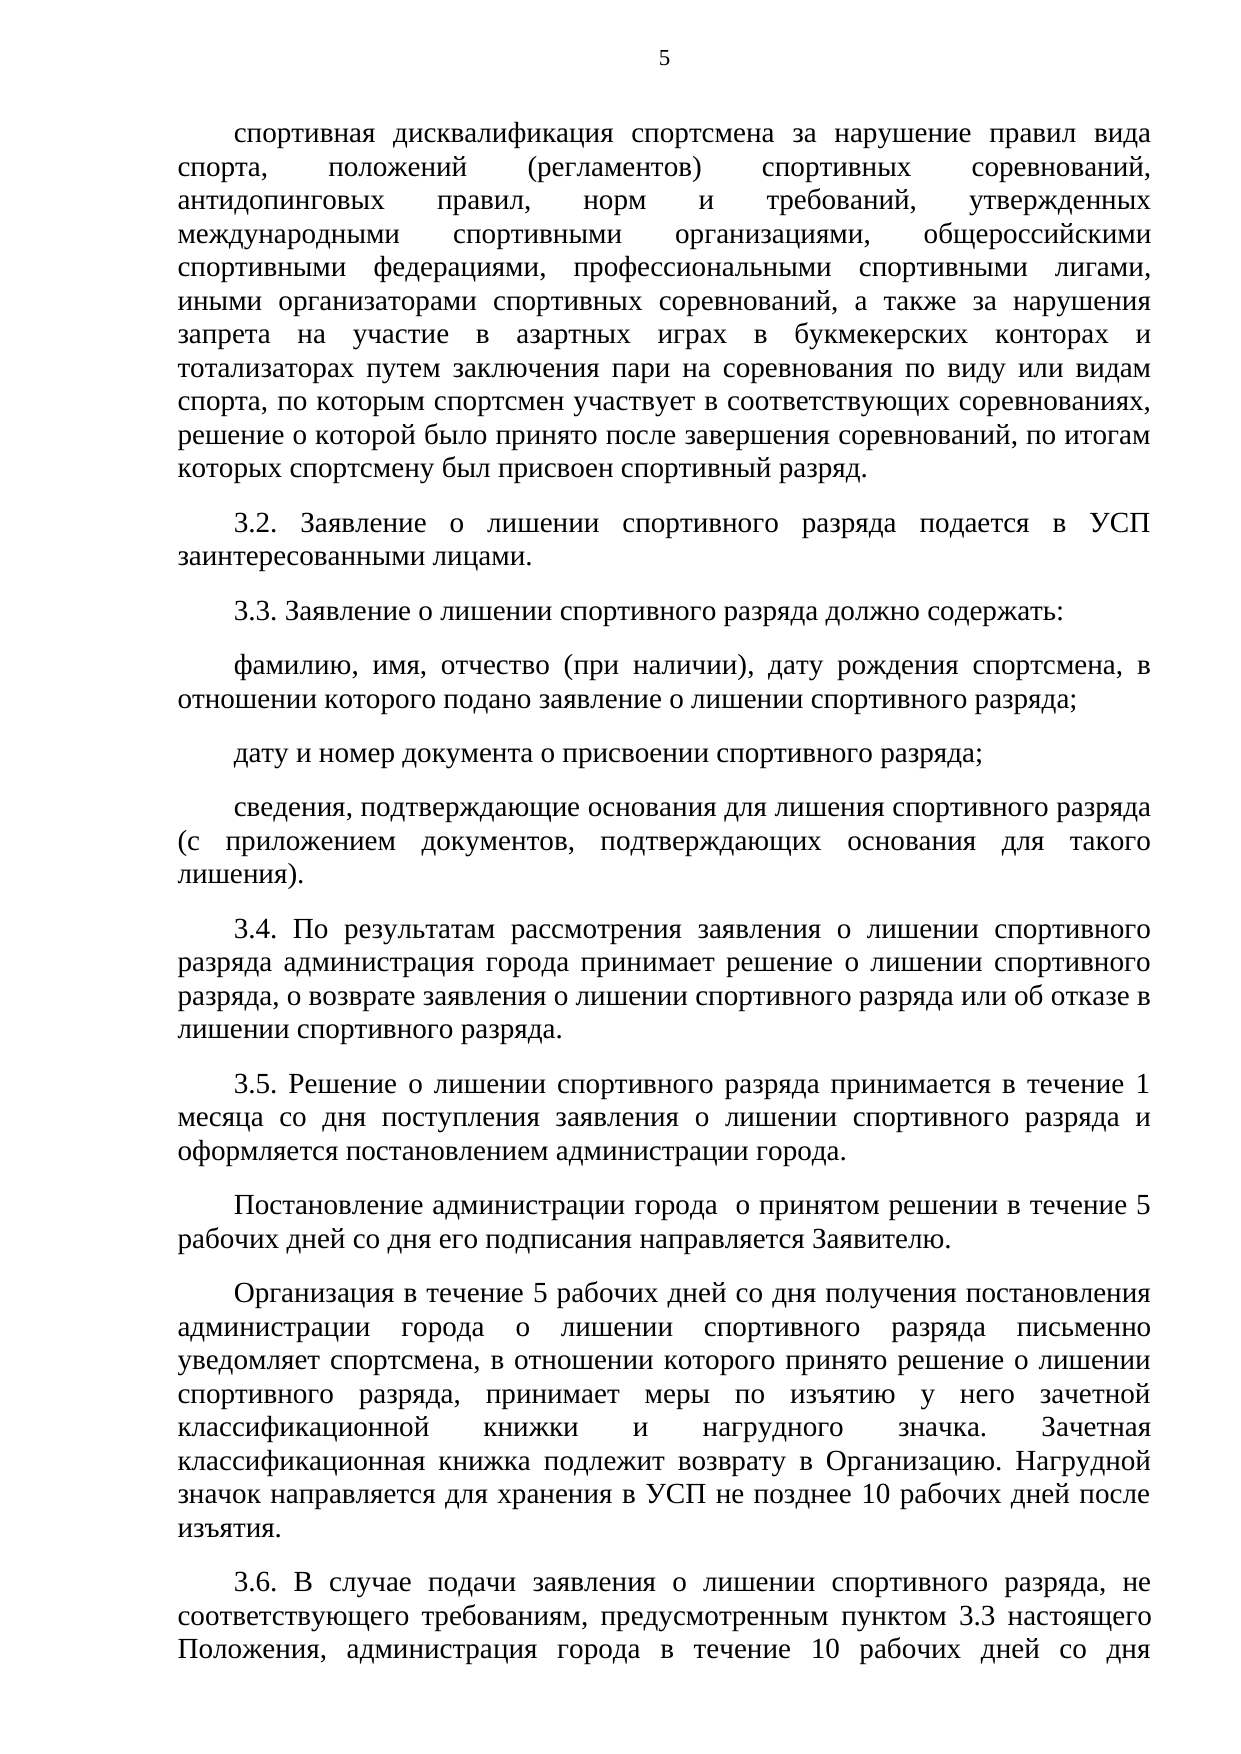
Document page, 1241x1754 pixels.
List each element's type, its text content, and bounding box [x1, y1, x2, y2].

text 3.5. Решение о лишении спортивного разряда принимается в течение 1 месяца со дня поступления заявления о лишении спортивного разряда и оформляется постановлением администрации города. [177, 1066, 1152, 1167]
text дату и номер документа о присвоении спортивного разряда; [177, 735, 1152, 769]
text спортивная дисквалификация спортсмена за нарушение правил вида спорта, положений (регламентов) спортивных соревнований, антидопинговых правил, норм и требований, утвержденных международными спортивными организациями, общероссийскими спортивными федерациями, профессиональными спортивными лигами, иными организаторами спортивных соревнований, а также за нарушения запрета на участие в азартных играх в букмекерских конторах и тотализаторах путем заключения пари на соревнования по виду или видам спорта, по которым спортсмен участвует в соответствующих соревнованиях, решение о которой было принято после завершения соревнований, по итогам которых спортсмену был присвоен спортивный разряд. [177, 115, 1152, 484]
text 3.2. Заявление о лишении спортивного разряда подается в УСП заинтересованными лицами. [177, 505, 1152, 572]
text сведения, подтверждающие основания для лишения спортивного разряда (с приложением документов, подтверждающих основания для такого лишения). [177, 789, 1152, 890]
text Постановление администрации города о принятом решении в течение 5 рабочих дней со дня его подписания направляется Заявителю. [177, 1187, 1152, 1254]
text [177, 1564, 1152, 1665]
text 3.4. По результатам рассмотрения заявления о лишении спортивного разряда администрация города принимает решение о лишении спортивного разряда, о возврате заявления о лишении спортивного разряда или об отказе в лишении спортивного разряда. [177, 911, 1152, 1045]
text 3.3. Заявление о лишении спортивного разряда должно содержать: [177, 593, 1152, 626]
text Организация в течение 5 рабочих дней со дня получения постановления администрации города о лишении спортивного разряда письменно уведомляет спортсмена, в отношении которого принято решение о лишении спортивного разряда, принимает меры по изъятию у него зачетной классификационной книжки и нагрудного значка. Зачетная классификационная книжка подлежит возврату в Организацию. Нагрудной значок направляется для хранения в УСП не позднее 10 рабочих дней после изъятия. [177, 1275, 1152, 1544]
text фамилию, имя, отчество (при наличии), дату рождения спортсмена, в отношении которого подано заявление о лишении спортивного разряда; [177, 647, 1152, 714]
